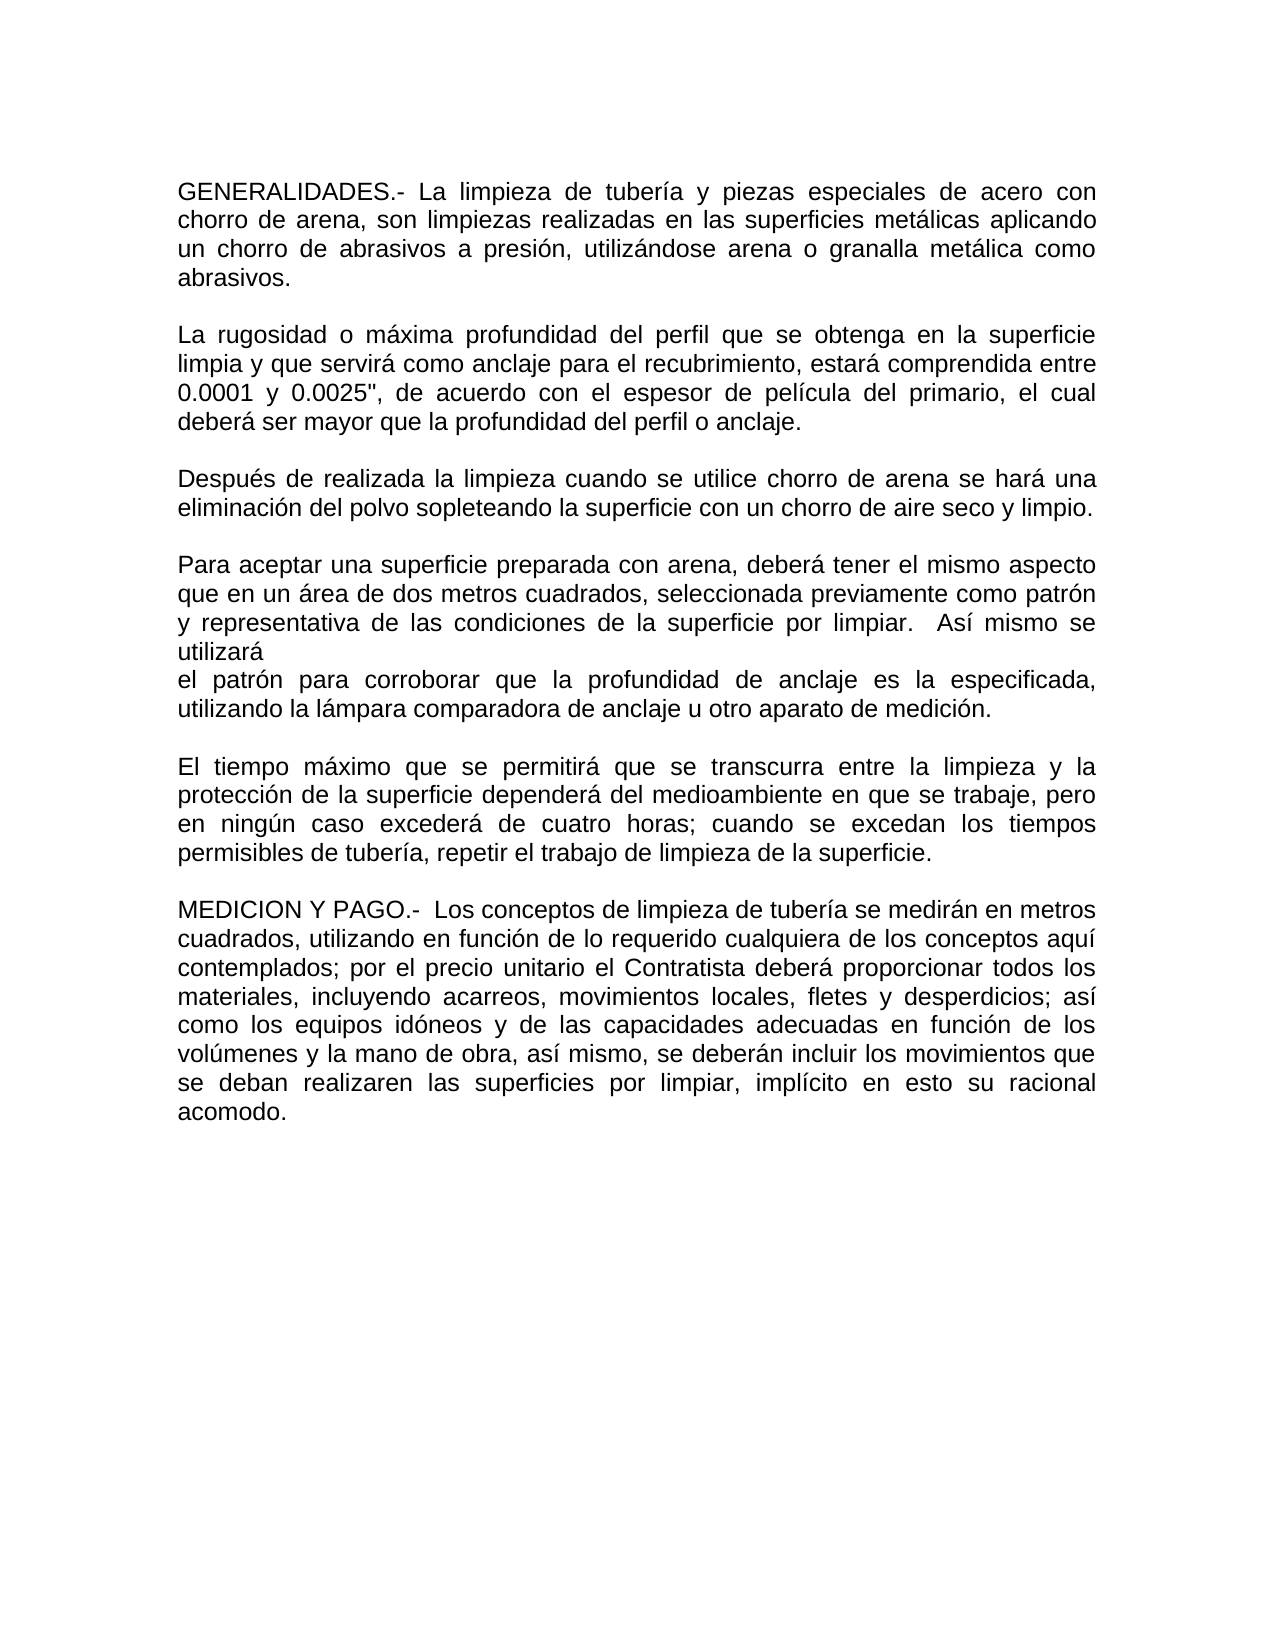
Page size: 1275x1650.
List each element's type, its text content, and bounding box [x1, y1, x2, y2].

text MEDICION Y PAGO.- Los conceptos de limpieza de tubería se medirán en metros cuadrados, utilizando en función de lo requerido cualquiera de los conceptos aquí contemplados; por el precio unitario el Contratista deberá proporcionar todos los materiales, incluyendo acarreos, movimientos locales, fletes y desperdicios; así como los equipos idóneos y de las capacidades adecuadas en función de los volúmenes y la mano de obra, así mismo, se deberán incluir los movimientos que se deban realizaren las superficies por limpiar, implícito en esto su racional acomodo. [177, 895, 1098, 1125]
text el patrón para corroborar que la profundidad de anclaje es la especificada, utilizando la lámpara comparadora de anclaje u otro aparato de medición. [177, 665, 1098, 723]
text GENERALIDADES.- La limpieza de tubería y piezas especiales de acero con chorro de arena, son limpiezas realizadas en las superficies metálicas aplicando un chorro de abrasivos a presión, utilizándose arena o granalla metálica como abrasivos. [177, 176, 1098, 291]
text Después de realizada la limpieza cuando se utilice chorro de arena se hará una eliminación del polvo sopleteando la superficie con un chorro de aire seco y limpio. [177, 464, 1098, 521]
text El tiempo máximo que se permitirá que se transcurra entre la limpieza y la protección de la superficie dependerá del medioambiente en que se trabaje, pero en ningún caso excederá de cuatro horas; cuando se excedan los tiempos permisibles de tubería, repetir el trabajo de limpieza de la superficie. [177, 751, 1098, 866]
text La rugosidad o máxima profundidad del perfil que se obtenga en la superficie limpia y que servirá como anclaje para el recubrimiento, estará comprendida entre 0.0001 y 0.0025", de acuerdo con el espesor de película del primario, el cual deberá ser mayor que la profundidad del perfil o anclaje. [177, 320, 1098, 435]
text Para aceptar una superficie preparada con arena, deberá tener el mismo aspecto que en un área de dos metros cuadrados, seleccionada previamente como patrón y representativa de las condiciones de la superficie por limpiar. Así mismo se utilizará [177, 550, 1098, 665]
